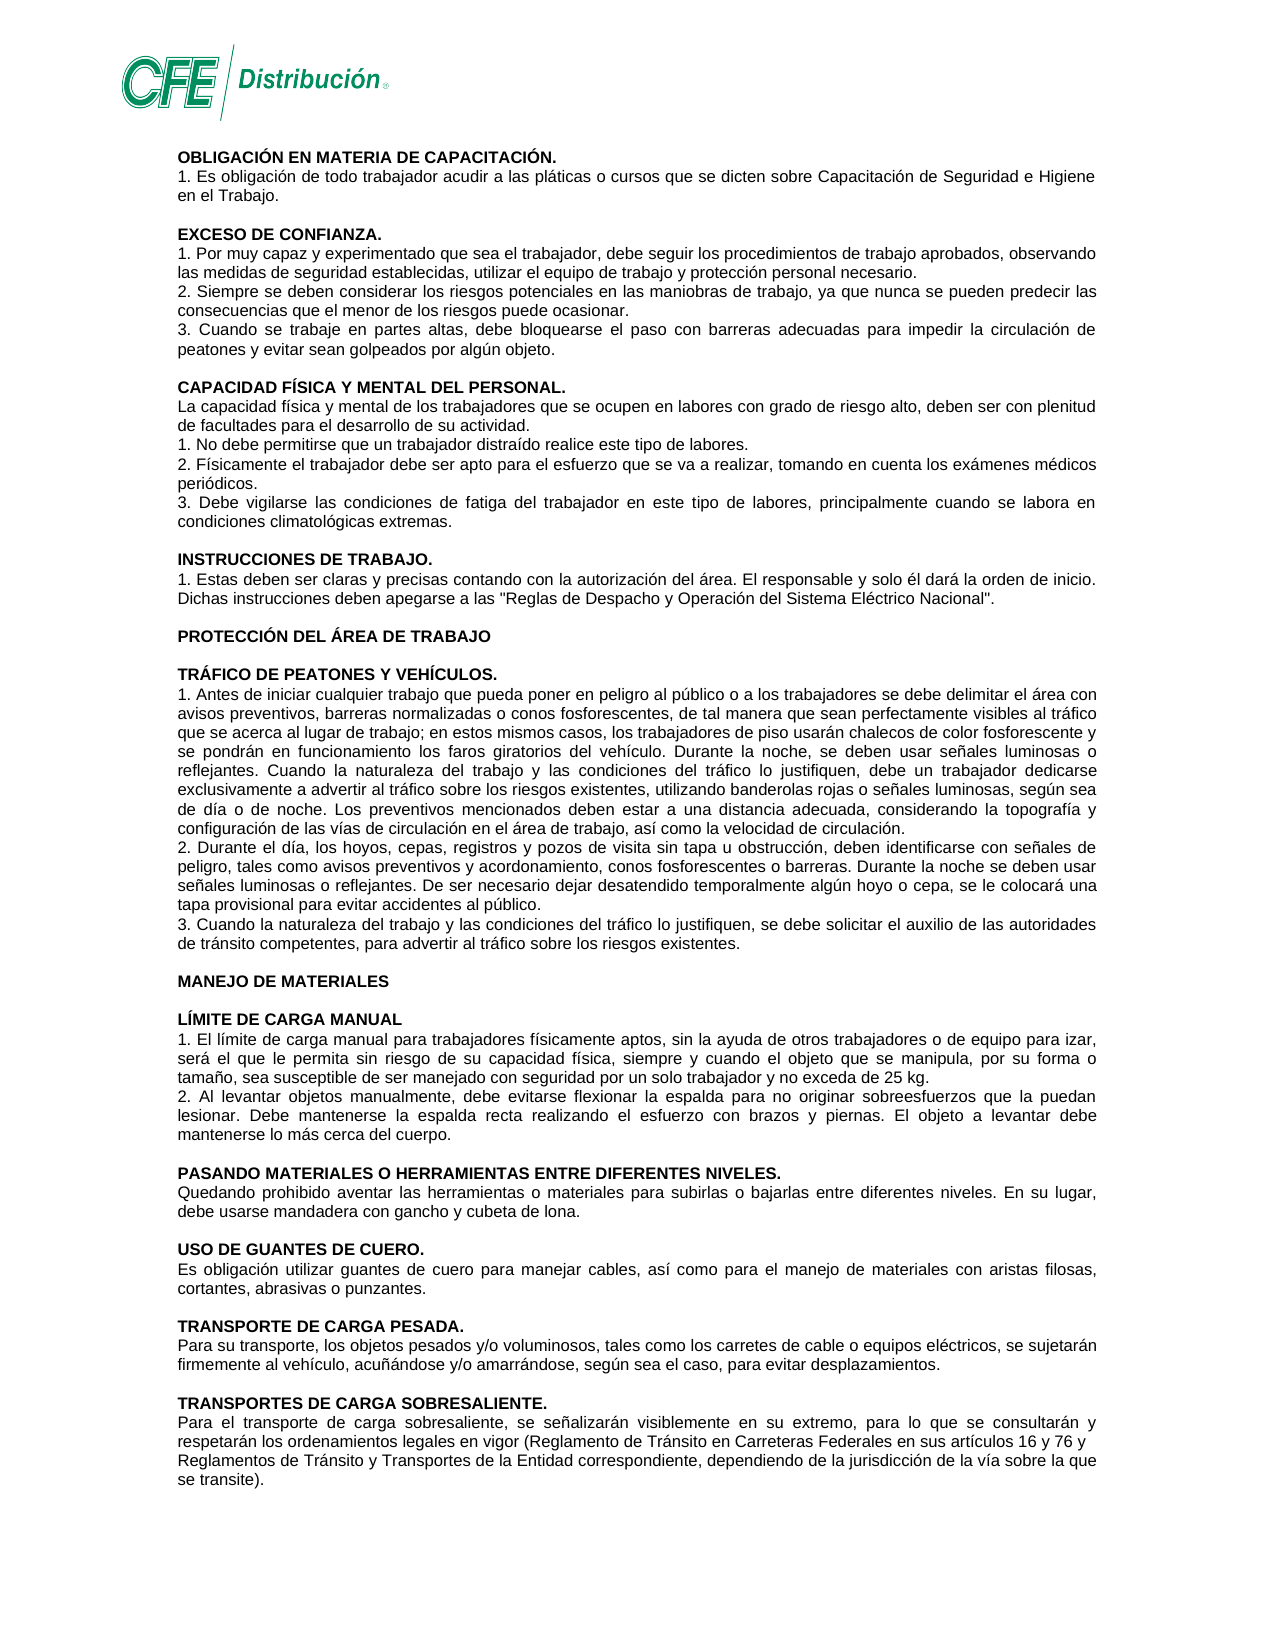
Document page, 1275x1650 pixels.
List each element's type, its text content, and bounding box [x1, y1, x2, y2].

text 1. Antes de iniciar cualquier trabajo que pueda poner en peligro al público o a los trabajadores se debe delimitar el área con avisos preventivos, barreras normalizadas o conos fosforescentes, de tal manera que sean perfectamente visibles al tráfico que se acerca al lugar de trabajo; en estos mismos casos, los trabajadores de piso usarán chalecos de color fosforescente y se pondrán en funcionamiento los faros giratorios del vehículo. Durante la noche, se deben usar señales luminosas o reflejantes. Cuando la naturaleza del trabajo y las condiciones del tráfico lo justifiquen, debe un trabajador dedicarse exclusivamente a advertir al tráfico sobre los riesgos existentes, utilizando banderolas rojas o señales luminosas, según sea de día o de noche. Los preventivos mencionados deben estar a una distancia adecuada, considerando la topografía y configuración de las vías de circulación en el área de trabajo, así como la velocidad de circulación. [177, 684, 1098, 838]
text 2. Físicamente el trabajador debe ser apto para el esfuerzo que se va a realizar, tomando en cuenta los exámenes médicos periódicos. [177, 454, 1098, 493]
text Para su transporte, los objetos pesados y/o voluminosos, tales como los carretes de cable o equipos eléctricos, se sujetarán firmemente al vehículo, acuñándose y/o amarrándose, según sea el caso, para evitar desplazamientos. [177, 1336, 1098, 1374]
text MANEJO DE MATERIALES [177, 972, 1098, 991]
text TRANSPORTES DE CARGA SOBRESALIENTE. [177, 1393, 1098, 1413]
text PROTECCIÓN DEL ÁREA DE TRABAJO [177, 627, 1098, 646]
text 3. Debe vigilarse las condiciones de fatiga del trabajador en este tipo de labores, principalmente cuando se labora en condiciones climatológicas extremas. [177, 493, 1098, 531]
text 2. Siempre se deben considerar los riesgos potenciales en las maniobras de trabajo, ya que nunca se pueden predecir las consecuencias que el menor de los riesgos puede ocasionar. [177, 282, 1098, 320]
text La capacidad física y mental de los trabajadores que se ocupen en labores con grado de riesgo alto, deben ser con plenitud de facultades para el desarrollo de su actividad. [177, 397, 1098, 435]
text USO DE GUANTES DE CUERO. [177, 1240, 1098, 1259]
text 3. Cuando la naturaleza del trabajo y las condiciones del tráfico lo justifiquen, se debe solicitar el auxilio de las autoridades de tránsito competentes, para advertir al tráfico sobre los riesgos existentes. [177, 914, 1098, 953]
picture [115, 29, 397, 135]
text TRÁFICO DE PEATONES Y VEHÍCULOS. [177, 665, 1098, 684]
text 2. Al levantar objetos manualmente, debe evitarse flexionar la espalda para no originar sobreesfuerzos que la puedan lesionar. Debe mantenerse la espalda recta realizando el esfuerzo con brazos y piernas. El objeto a levantar debe mantenerse lo más cerca del cuerpo. [177, 1087, 1098, 1144]
text 1. Estas deben ser claras y precisas contando con la autorización del área. El responsable y solo él dará la orden de inicio. Dichas instrucciones deben apegarse a las "Reglas de Despacho y Operación del Sistema Eléctrico Nacional". [177, 569, 1098, 608]
text 1. No debe permitirse que un trabajador distraído realice este tipo de labores. [177, 435, 1098, 454]
text LÍMITE DE CARGA MANUAL [177, 1010, 1098, 1029]
text TRANSPORTE DE CARGA PESADA. [177, 1317, 1098, 1336]
text EXCESO DE CONFIANZA. [177, 224, 1098, 243]
text 1. Es obligación de todo trabajador acudir a las pláticas o cursos que se dicten sobre Capacitación de Seguridad e Higiene en el Trabajo. [177, 167, 1098, 205]
text Es obligación utilizar guantes de cuero para manejar cables, así como para el manejo de materiales con aristas filosas, cortantes, abrasivas o punzantes. [177, 1259, 1098, 1298]
text Reglamentos de Tránsito y Transportes de correspondiente, dependiendo de la jurisdicción de la vía sobre la que se transite). [177, 1451, 1098, 1489]
text 1. Por muy capaz y experimentado que sea el trabajador, debe seguir los procedimientos de trabajo aprobados, observando las medidas de seguridad establecidas, utilizar el equipo de trabajo y protección personal necesario. [177, 243, 1098, 282]
text 3. Cuando se trabaje en partes altas, debe bloquearse el paso con barreras adecuadas para impedir la circulación de peatones y evitar sean golpeados por algún objeto. [177, 320, 1098, 358]
text Para el transporte de carga sobresaliente, se señalizarán visiblemente en su extremo, para lo que se consultarán y respetarán los ordenamientos legales en vigor (Reglamento de Tránsito en Carreteras Federales en sus artículos 16 y 76 y [177, 1413, 1098, 1451]
text 2. Durante el día, los hoyos, cepas, registros y pozos de visita sin tapa u obstrucción, deben identificarse con señales de peligro, tales como avisos preventivos y acordonamiento, conos fosforescentes o barreras. Durante la noche se deben usar señales luminosas o reflejantes. De ser necesario dejar desatendido temporalmente algún hoyo o cepa, se le colocará una tapa provisional para evitar accidentes al público. [177, 838, 1098, 914]
text Quedando prohibido aventar las herramientas o materiales para subirlas o bajarlas entre diferentes niveles. En su lugar, debe usarse mandadera con gancho y cubeta de lona. [177, 1183, 1098, 1221]
text INSTRUCCIONES DE TRABAJO. [177, 550, 1098, 569]
text CAPACIDAD FÍSICA Y MENTAL DEL PERSONAL. [177, 378, 1098, 397]
text OBLIGACIÓN EN MATERIA DE CAPACITACIÓN. [177, 148, 1098, 167]
text PASANDO MATERIALES O HERRAMIENTAS ENTRE DIFERENTES NIVELES. [177, 1163, 1098, 1183]
text 1. El límite de carga manual para trabajadores físicamente aptos, sin la ayuda de otros trabajadores o de equipo para izar, será el que le permita sin riesgo de su capacidad física, siempre y cuando el objeto que se manipula, por su forma o tamaño, sea susceptible de ser manejado con seguridad por un solo trabajador y no exceda de . [177, 1029, 1098, 1087]
